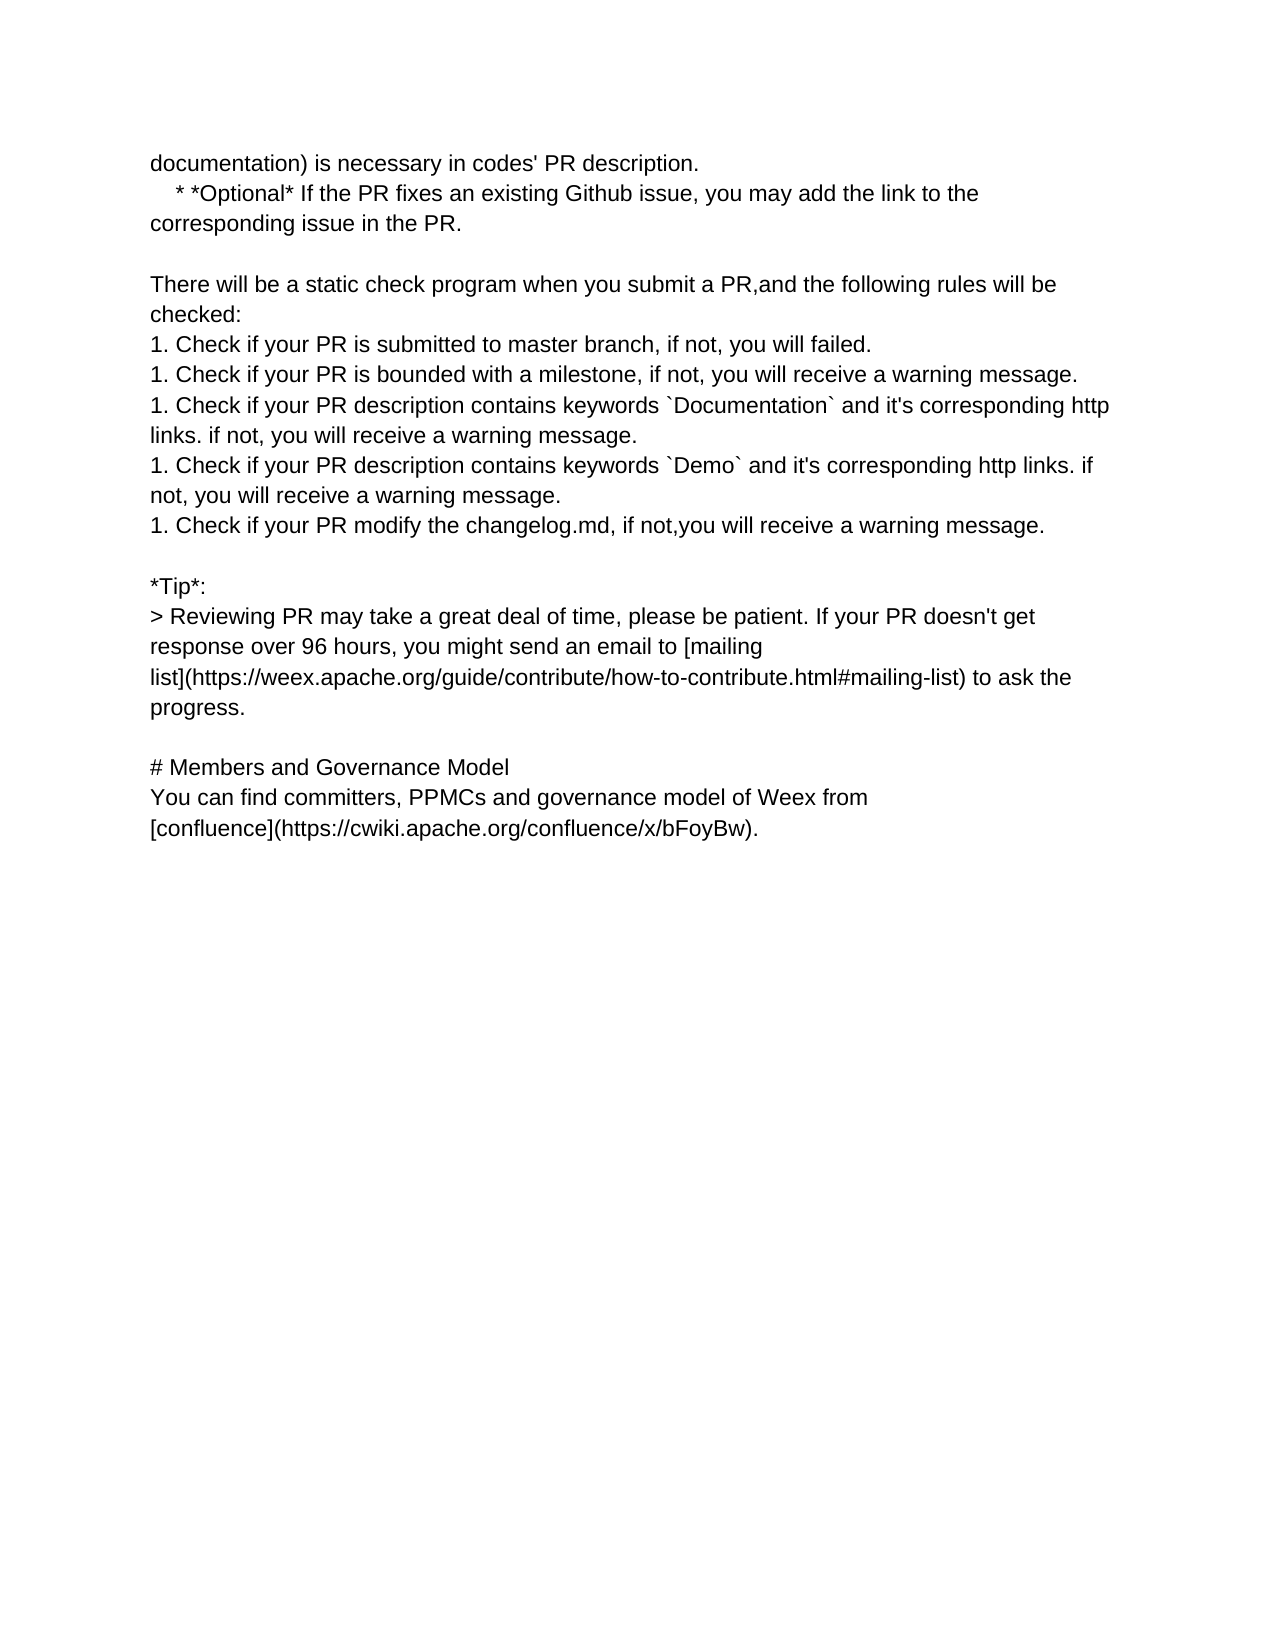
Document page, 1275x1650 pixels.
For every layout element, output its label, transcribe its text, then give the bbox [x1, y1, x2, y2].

text * *Optional* If the PR fixes an existing Github issue, you may add the link to the corresponding issue in the PR. [150, 180, 1125, 237]
text *Tip*: [150, 573, 1125, 599]
text 1. Check if your PR description contains keywords `Documentation` and it's corresponding http links. if not, you will receive a warning message. [150, 392, 1125, 448]
text 1. Check if your PR description contains keywords `Demo` and it's corresponding http links. if not, you will receive a warning message. [150, 452, 1125, 509]
text You can find committers, PPMCs and governance model of Weex from [confluence](https://cwiki.apache.org/confluence/x/bFoyBw). [150, 784, 1125, 841]
text # Members and Governance Model [150, 754, 1125, 781]
text 1. Check if your PR is bounded with a milestone, if not, you will receive a warning message. [150, 361, 1125, 388]
text There will be a static check program when you submit a PR,and the following rules will be checked: [150, 271, 1125, 327]
text 1. Check if your PR modify the changelog.md, if not,you will receive a warning message. [150, 512, 1125, 539]
text > Reviewing PR may take a great deal of time, please be patient. If your PR doesn't get response over 96 hours, you might send an email to [mailing list](https://weex.apache.org/guide/contribute/how-to-contribute.html#mailing-list) to ask the progress. [150, 603, 1125, 720]
text 1. Check if your PR is submitted to master branch, if not, you will failed. [150, 331, 1125, 358]
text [150, 150, 1125, 176]
